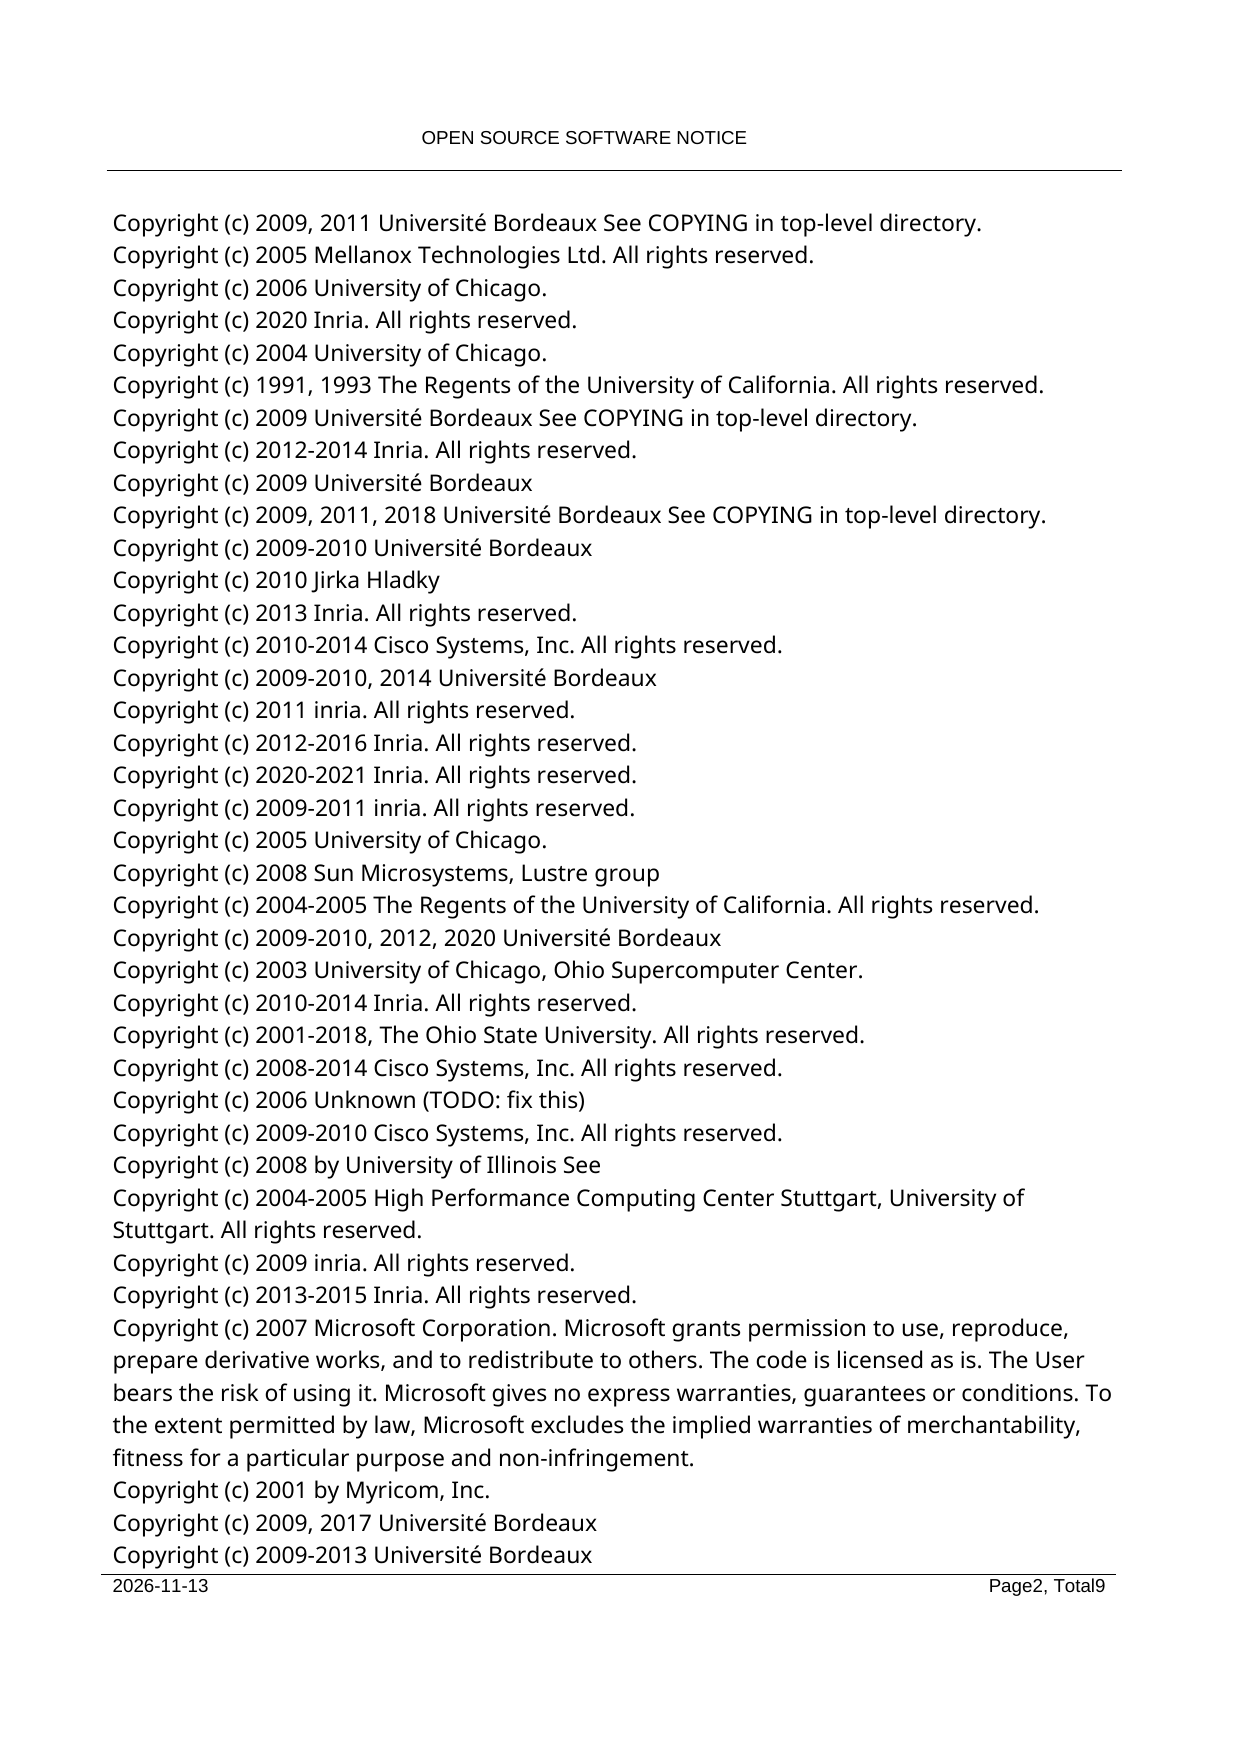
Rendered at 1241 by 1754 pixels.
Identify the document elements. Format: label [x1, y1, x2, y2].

text [112, 206, 1128, 1571]
